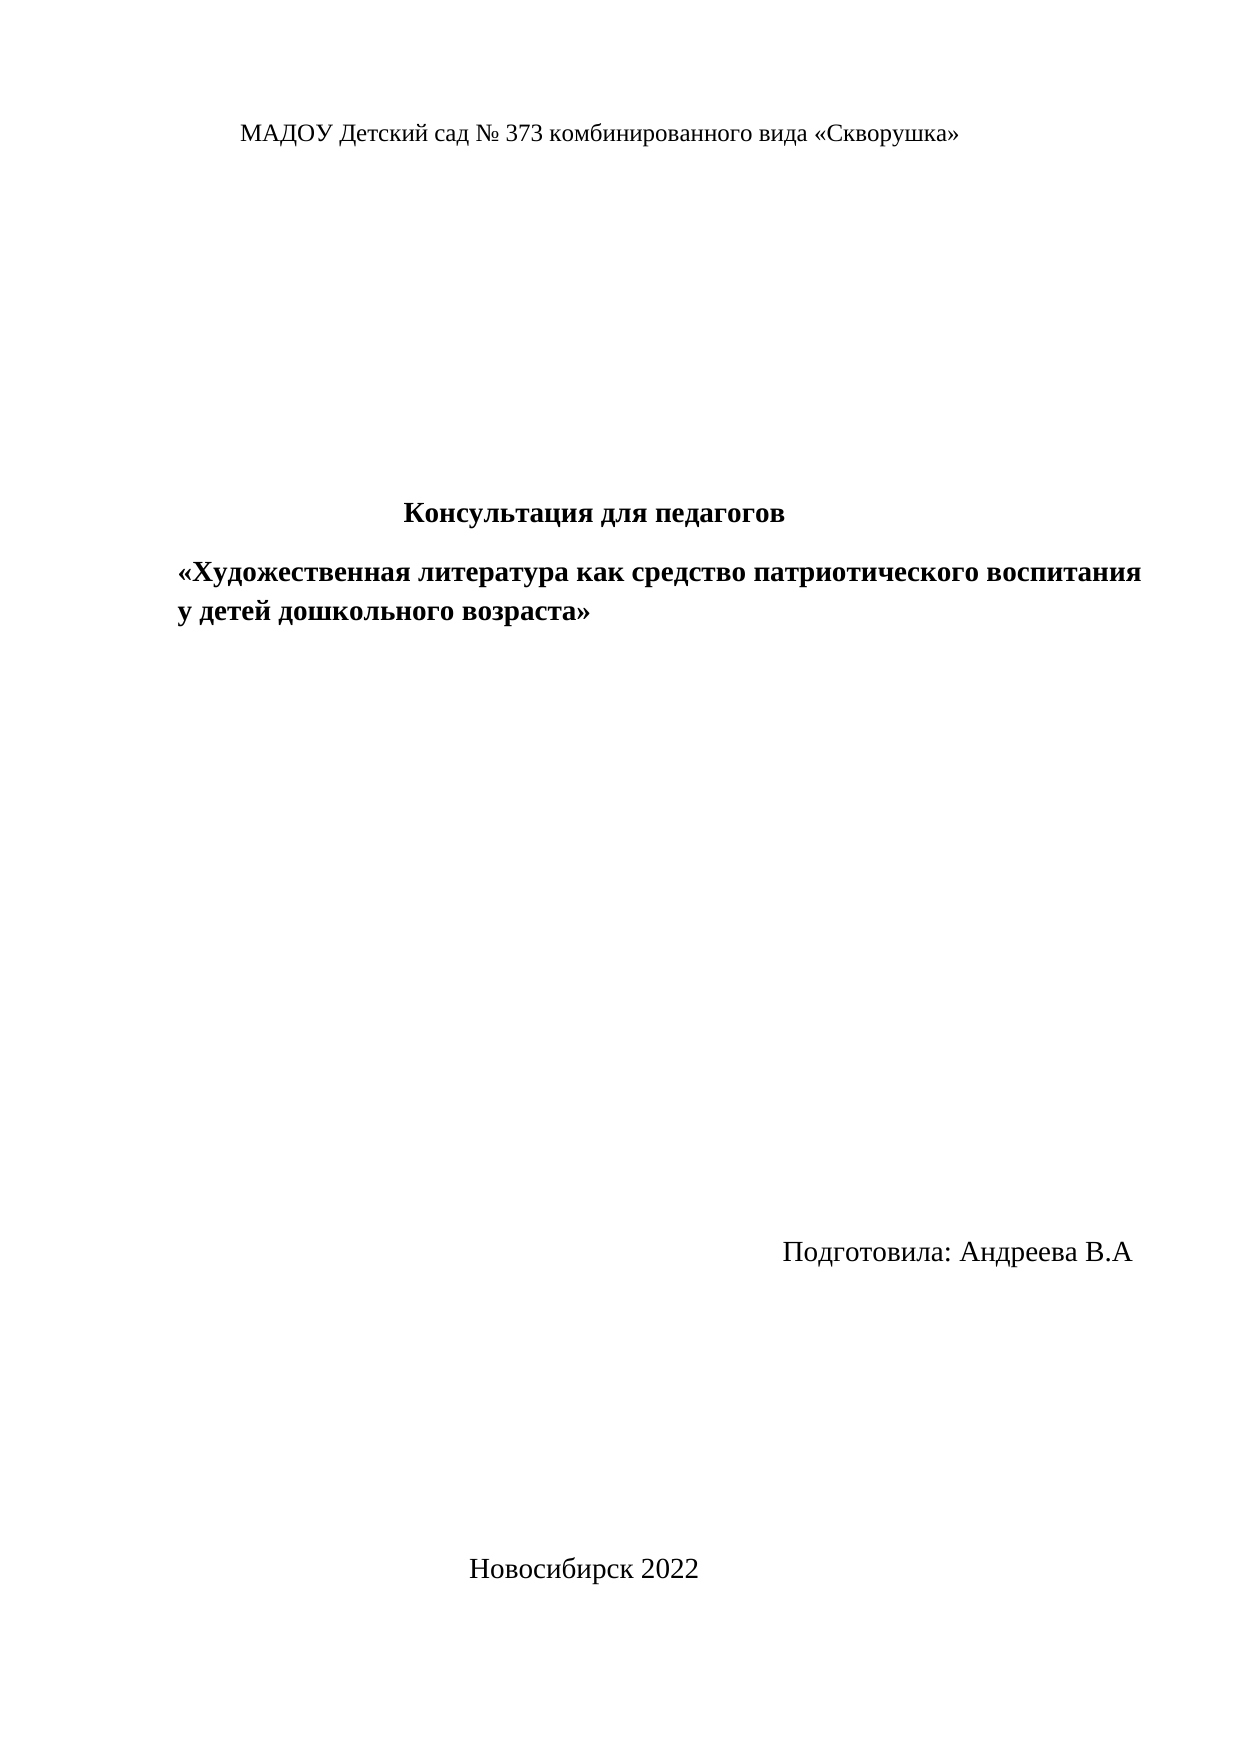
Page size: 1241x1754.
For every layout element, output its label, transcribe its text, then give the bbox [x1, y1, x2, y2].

text «Художественная литература как средство патриотического воспитания у детей дошкольного возраста» [177, 554, 1152, 627]
text МАДОУ Детский сад № 373 комбинированного вида «Скворушка» [177, 118, 1152, 147]
text Консультация для педагогов [177, 495, 1152, 529]
text Подготовила: Андреева В.А [177, 1234, 1152, 1268]
text Новосибирск 2022 [177, 1551, 1152, 1585]
